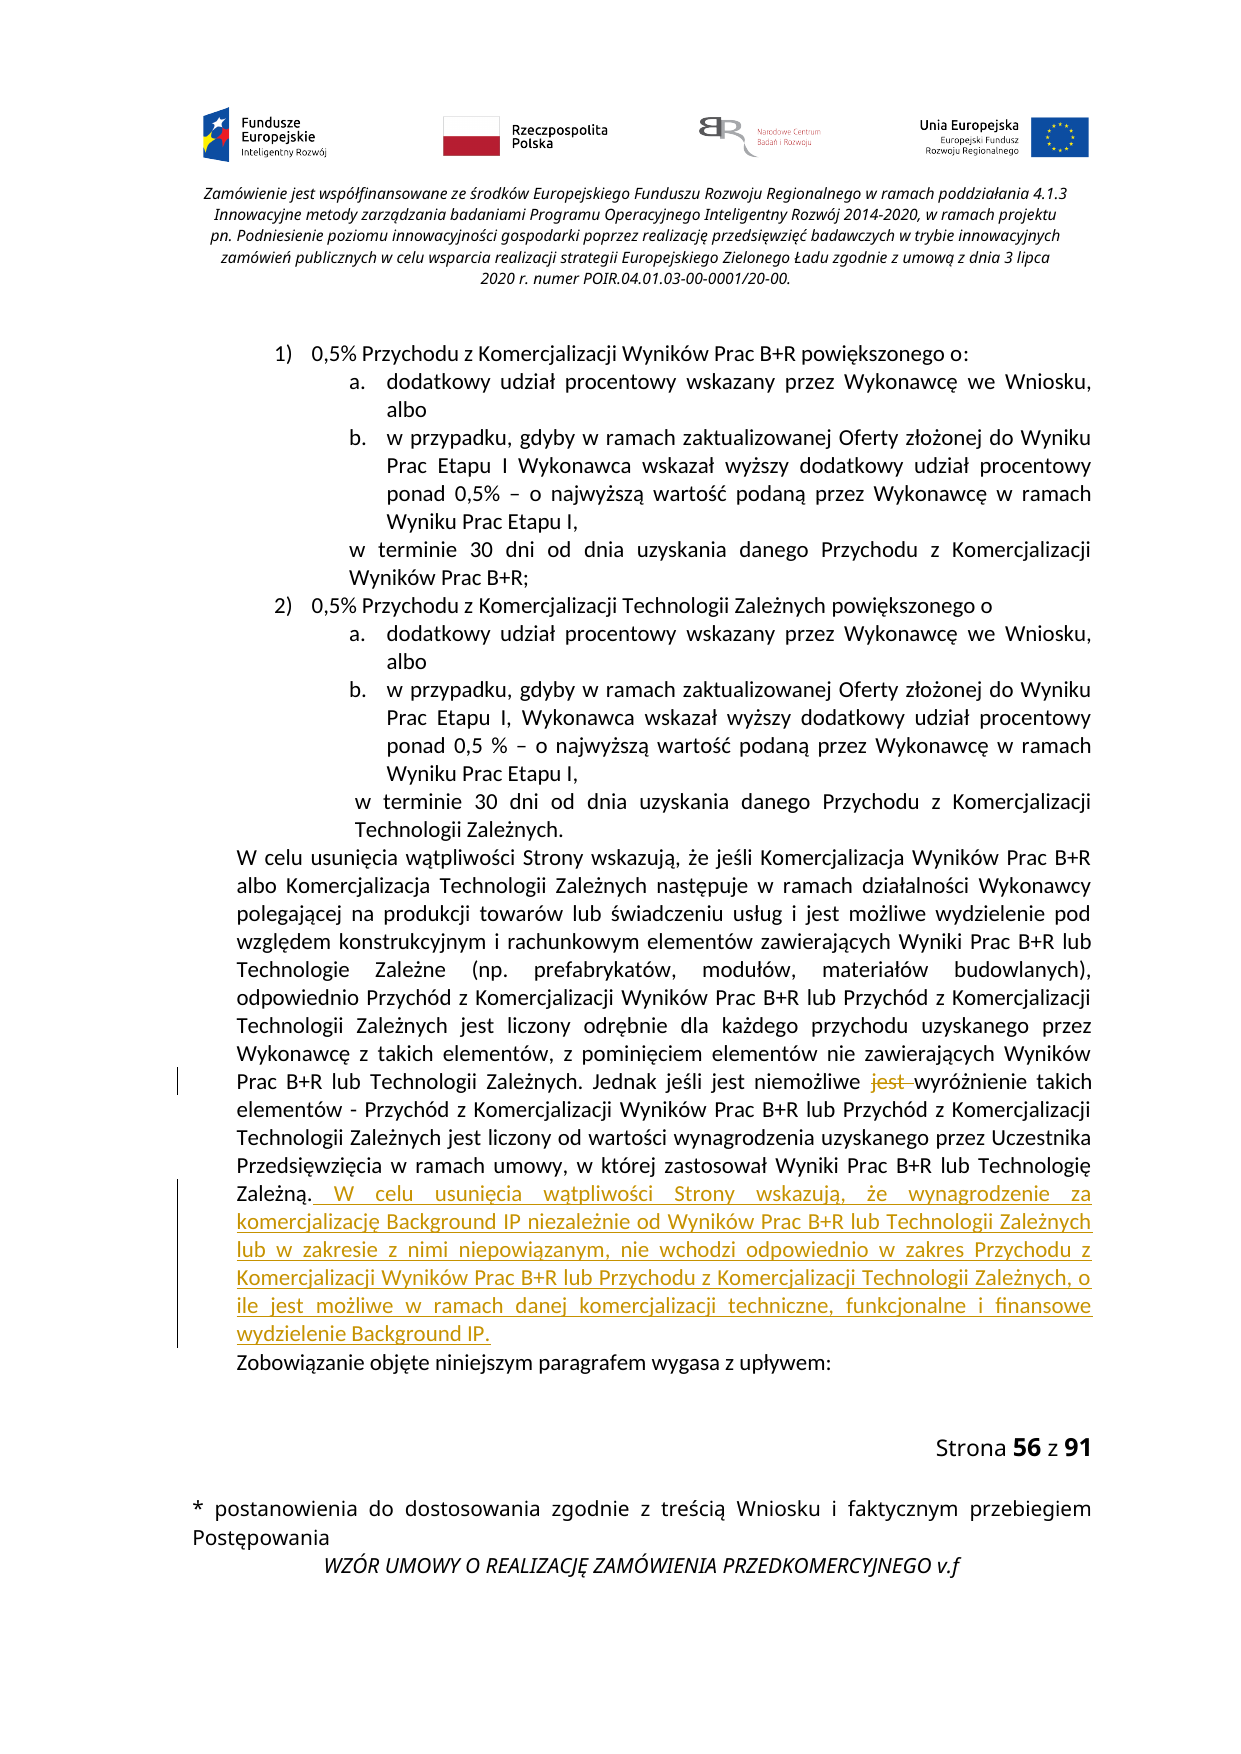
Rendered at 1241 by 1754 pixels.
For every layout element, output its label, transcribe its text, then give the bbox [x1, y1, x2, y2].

list w terminie 30 dni od dnia uzyskania danego Przychodu z Komercjalizacji Technologii Zależnych. [354, 787, 1093, 843]
list dodatkowy udział procentowy wskazany przez Wykonawcę we Wniosku, albo [349, 367, 1093, 423]
list 0,5% Przychodu z Komercjalizacji Wyników Prac B+R powiększonego o: [274, 339, 1093, 367]
list W celu usunięcia wątpliwości Strony wskazują, że jeśli Komercjalizacja Wyników Prac B+R albo Komercjalizacja Technologii Zależnych następuje w ramach działalności Wykonawcy polegającej na produkcji towarów lub świadczeniu usług i jest możliwe wydzielenie pod względem konstrukcyjnym i rachunkowym elementów zawierających Wyniki Prac B+R lub Technologie Zależne (np. prefabrykatów, modułów, materiałów budowlanych), odpowiednio Przychód z Komercjalizacji Wyników Prac B+R lub Przychód z Komercjalizacji Technologii Zależnych jest liczony odrębnie dla każdego przychodu uzyskanego przez Wykonawcę z takich elementów, z pominięciem elementów nie zawierających Wyników Prac B+R lub Technologii Zależnych. Jednak jeśli jest niemożliwe wyróżnienie takich elementów - Przychód z Komercjalizacji Wyników Prac B+R lub Przychód z Komercjalizacji Technologii Zależnych jest liczony od wartości wynagrodzenia uzyskanego przez Uczestnika Przedsięwzięcia w ramach umowy, w której zastosował Wyniki Prac B+R lub Technologię Zależną. [236, 843, 1093, 1232]
list Zobowiązanie objęte niniejszym paragrafem wygasa z upływem: [236, 1348, 1093, 1376]
list w przypadku, gdyby w ramach zaktualizowanej Oferty złożonej do Wyniku Prac Etapu I Wykonawca wskazał wyższy dodatkowy udział procentowy ponad 0,5% – o najwyższą wartość podaną przez Wykonawcę w ramach Wyniku Prac Etapu I, [349, 423, 1093, 535]
list dodatkowy udział procentowy wskazany przez Wykonawcę we Wniosku, albo [349, 619, 1093, 675]
picture [203, 107, 1089, 162]
list W celu usunięcia wątpliwości Strony wskazują, że jeśli Komercjalizacja Wyników Prac B+R albo Komercjalizacja Technologii Zależnych następuje w ramach działalności Wykonawcy polegającej na produkcji towarów lub świadczeniu usług i jest możliwe wydzielenie pod względem konstrukcyjnym i rachunkowym elementów zawierających Wyniki Prac B+R lub Technologie Zależne (np. prefabrykatów, modułów, materiałów budowlanych), odpowiednio Przychód z Komercjalizacji Wyników Prac B+R lub Przychód z Komercjalizacji Technologii Zależnych jest liczony odrębnie dla każdego przychodu uzyskanego przez Wykonawcę z takich elementów, z pominięciem elementów nie zawierających Wyników Prac B+R lub Technologii Zależnych. Jednak jeśli jest niemożliwe wyróżnienie takich elementów - Przychód z Komercjalizacji Wyników Prac B+R lub Przychód z Komercjalizacji Technologii Zależnych jest liczony od wartości wynagrodzenia uzyskanego przez Uczestnika Przedsięwzięcia w ramach umowy, w której zastosował Wyniki Prac B+R lub Technologię Zależną. [236, 1233, 1093, 1316]
list 0,5% Przychodu z Komercjalizacji Technologii Zależnych powiększonego o [274, 591, 1093, 619]
list w przypadku, gdyby w ramach zaktualizowanej Oferty złożonej do Wyniku Prac Etapu I, Wykonawca wskazał wyższy dodatkowy udział procentowy ponad 0,5 % – o najwyższą wartość podaną przez Wykonawcę w ramach Wyniku Prac Etapu I, [349, 675, 1093, 787]
text w terminie 30 dni od dnia uzyskania danego Przychodu z Komercjalizacji Wyników Prac B+R; [349, 535, 1093, 591]
